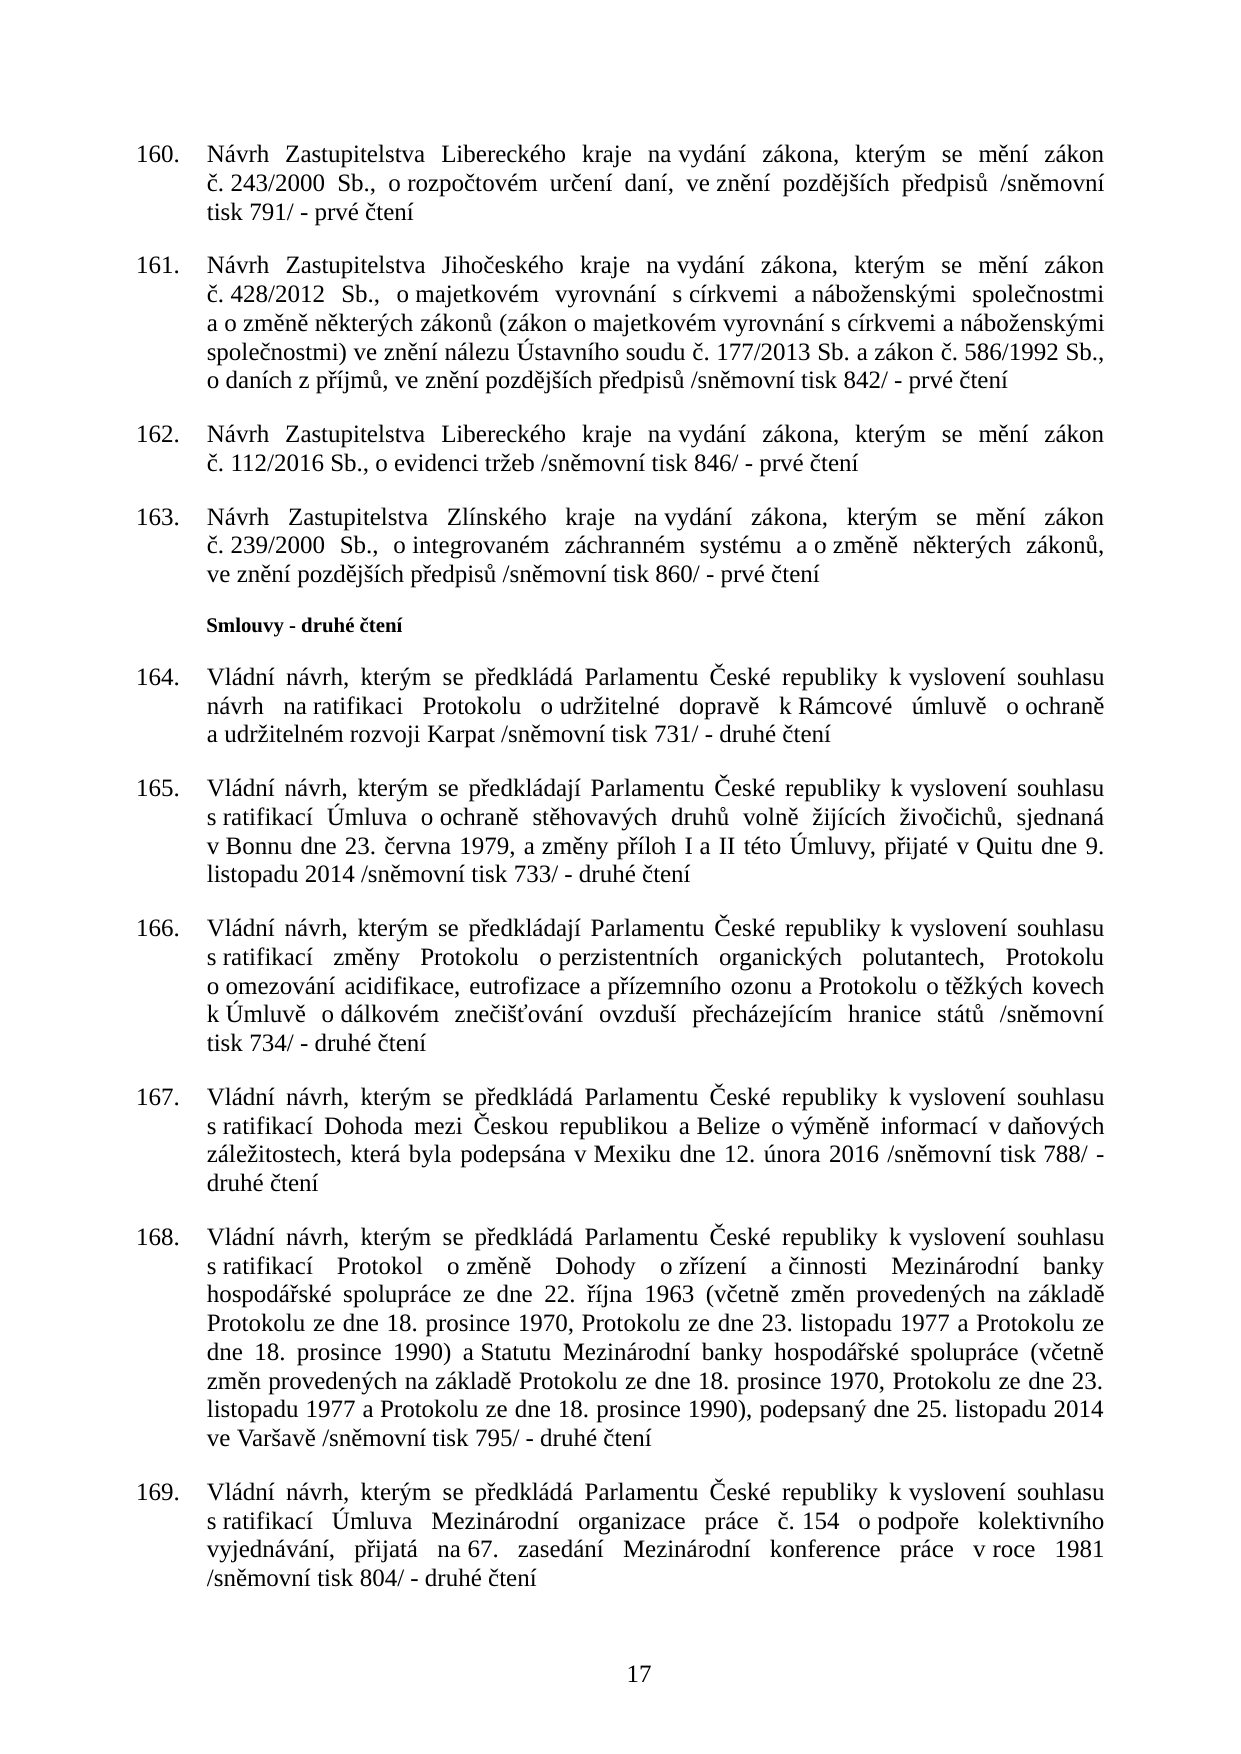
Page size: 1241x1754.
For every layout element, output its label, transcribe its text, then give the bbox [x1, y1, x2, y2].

text 161. Návrh Zastupitelstva Jihočeského kraje na vydání zákona, kterým se mění zákon č. 428/2012 Sb., o majetkovém vyrovnání s církvemi a náboženskými společnostmi a o změně některých zákonů (zákon o majetkovém vyrovnání s církvemi a náboženskými společnostmi) ve znění nálezu Ústavního soudu č. 177/2013 Sb. a zákon č. 586/1992 Sb., o daních z příjmů, ve znění pozdějších předpisů /sněmovní tisk 842/ - prvé čtení [136, 250, 1104, 394]
text 166. Vládní návrh, kterým se předkládají Parlamentu České republiky k vyslovení souhlasu s ratifikací změny Protokolu o perzistentních organických polutantech, Protokolu o omezování acidifikace, eutrofizace a přízemního ozonu a Protokolu o těžkých kovech k Úmluvě o dálkovém znečišťování ovzduší přecházejícím hranice států /sněmovní tisk 734/ - druhé čtení [136, 913, 1104, 1057]
text 160. Návrh Zastupitelstva Libereckého kraje na vydání zákona, kterým se mění zákon č. 243/2000 Sb., o rozpočtovém určení daní, ve znění pozdějších předpisů /sněmovní tisk 791/ - prvé čtení [136, 139, 1104, 225]
text 169. Vládní návrh, kterým se předkládá Parlamentu České republiky k vyslovení souhlasu s ratifikací Úmluva Mezinárodní organizace práce č. 154 o podpoře kolektivního vyjednávání, přijatá na 67. zasedání Mezinárodní konference práce v roce 1981 /sněmovní tisk 804/ - druhé čtení [136, 1477, 1104, 1592]
text 165. Vládní návrh, kterým se předkládají Parlamentu České republiky k vyslovení souhlasu s ratifikací Úmluva o ochraně stěhovavých druhů volně žijících živočichů, sjednaná v Bonnu dne 23. června 1979, a změny příloh I a II této Úmluvy, přijaté v Quitu dne 9. listopadu 2014 /sněmovní tisk 733/ - druhé čtení [136, 773, 1104, 888]
text 162. Návrh Zastupitelstva Libereckého kraje na vydání zákona, kterým se mění zákon č. 112/2016 Sb., o evidenci tržeb /sněmovní tisk 846/ - prvé čtení [136, 419, 1104, 477]
text 164. Vládní návrh, kterým se předkládá Parlamentu České republiky k vyslovení souhlasu návrh na ratifikaci Protokolu o udržitelné dopravě k Rámcové úmluvě o ochraně a udržitelném rozvoji Karpat /sněmovní tisk 731/ - druhé čtení [136, 662, 1104, 748]
text 163. Návrh Zastupitelstva Zlínského kraje na vydání zákona, kterým se mění zákon č. 239/2000 Sb., o integrovaném záchranném systému a o změně některých zákonů, ve znění pozdějších předpisů /sněmovní tisk 860/ - prvé čtení [136, 502, 1104, 588]
text 167. Vládní návrh, kterým se předkládá Parlamentu České republiky k vyslovení souhlasu s ratifikací Dohoda mezi Českou republikou a Belize o výměně informací v daňových záležitostech, která byla podepsána v Mexiku dne 12. února 2016 /sněmovní tisk 788/ - druhé čtení [136, 1082, 1104, 1197]
text Smlouvy - druhé čtení [206, 613, 1104, 637]
text 168. Vládní návrh, kterým se předkládá Parlamentu České republiky k vyslovení souhlasu s ratifikací Protokol o změně Dohody o zřízení a činnosti Mezinárodní banky hospodářské spolupráce ze dne 22. října 1963 (včetně změn provedených na základě Protokolu ze dne 18. prosince 1970, Protokolu ze dne 23. listopadu 1977 a Protokolu ze dne 18. prosince 1990) a Statutu Mezinárodní banky hospodářské spolupráce (včetně změn provedených na základě Protokolu ze dne 18. prosince 1970, Protokolu ze dne 23. listopadu 1977 a Protokolu ze dne 18. prosince 1990), podepsaný dne 25. listopadu 2014 ve Varšavě /sněmovní tisk 795/ - druhé čtení [136, 1222, 1104, 1452]
